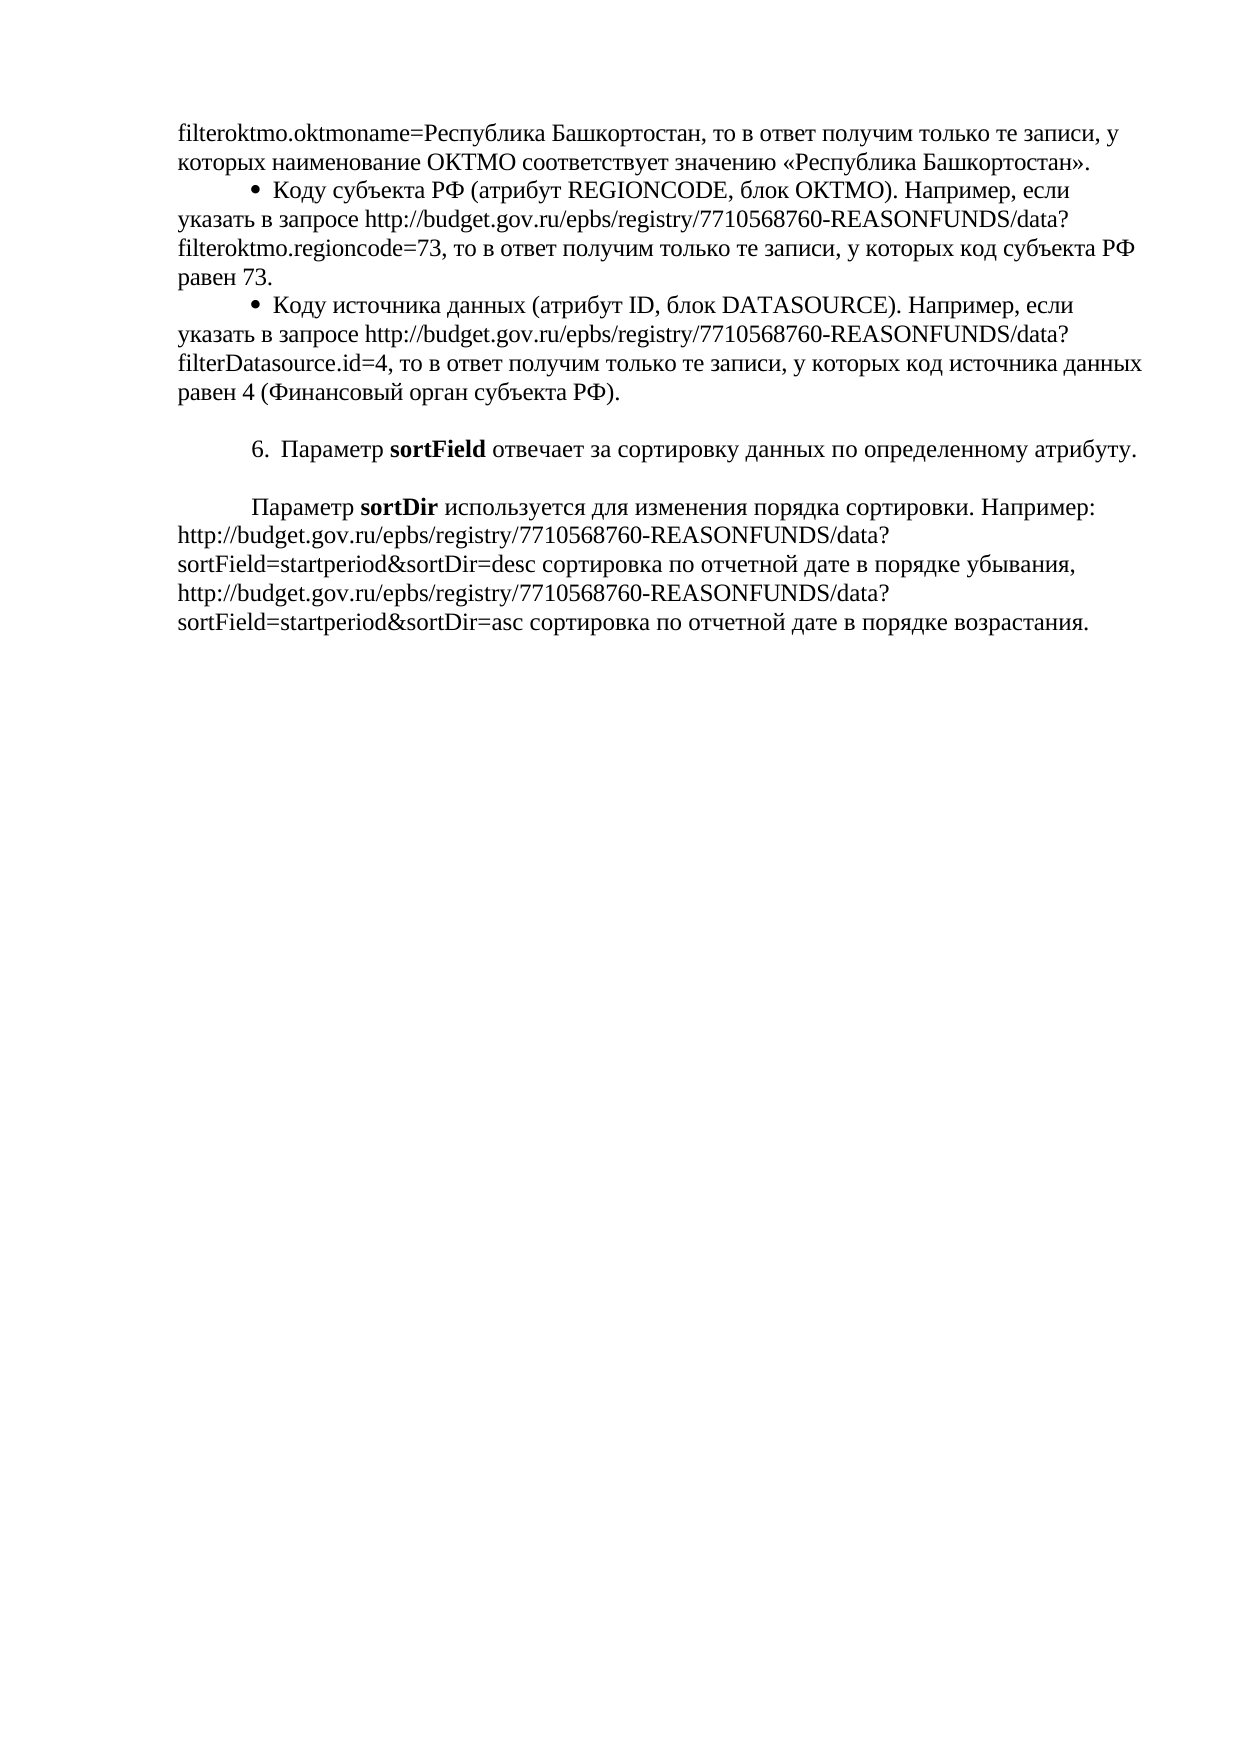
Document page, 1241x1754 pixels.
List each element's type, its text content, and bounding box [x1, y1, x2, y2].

list Коду источника данных (атрибут ID, блок DATASOURCE). Например, если указать в запросе http://budget.gov.ru/epbs/registry/7710568760-REASONFUNDS/data?filterDatasource.id=4, то в ответ получим только те записи, у которых код источника данных равен 4 (Финансовый орган субъекта РФ). [177, 291, 1152, 406]
list Параметр sortDir используется для изменения порядка сортировки. Например: http://budget.gov.ru/epbs/registry/7710568760-REASONFUNDS/data?sortField=startperiod&sortDir=desc сортировка по отчетной дате в порядке убывания, http://budget.gov.ru/epbs/registry/7710568760-REASONFUNDS/data?sortField=startperiod&sortDir=asc сортировка по отчетной дате в порядке возрастания. [177, 492, 1152, 636]
list Коду субъекта РФ (атрибут REGIONCODE, блок ОКТМО). Например, если указать в запросе http://budget.gov.ru/epbs/registry/7710568760-REASONFUNDS/data?filteroktmo.regioncode=73, то в ответ получим только те записи, у которых код субъекта РФ равен 73. [177, 176, 1152, 291]
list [177, 118, 1152, 176]
list Параметр sortField отвечает за сортировку данных по определенному атрибуту. [177, 434, 1152, 463]
